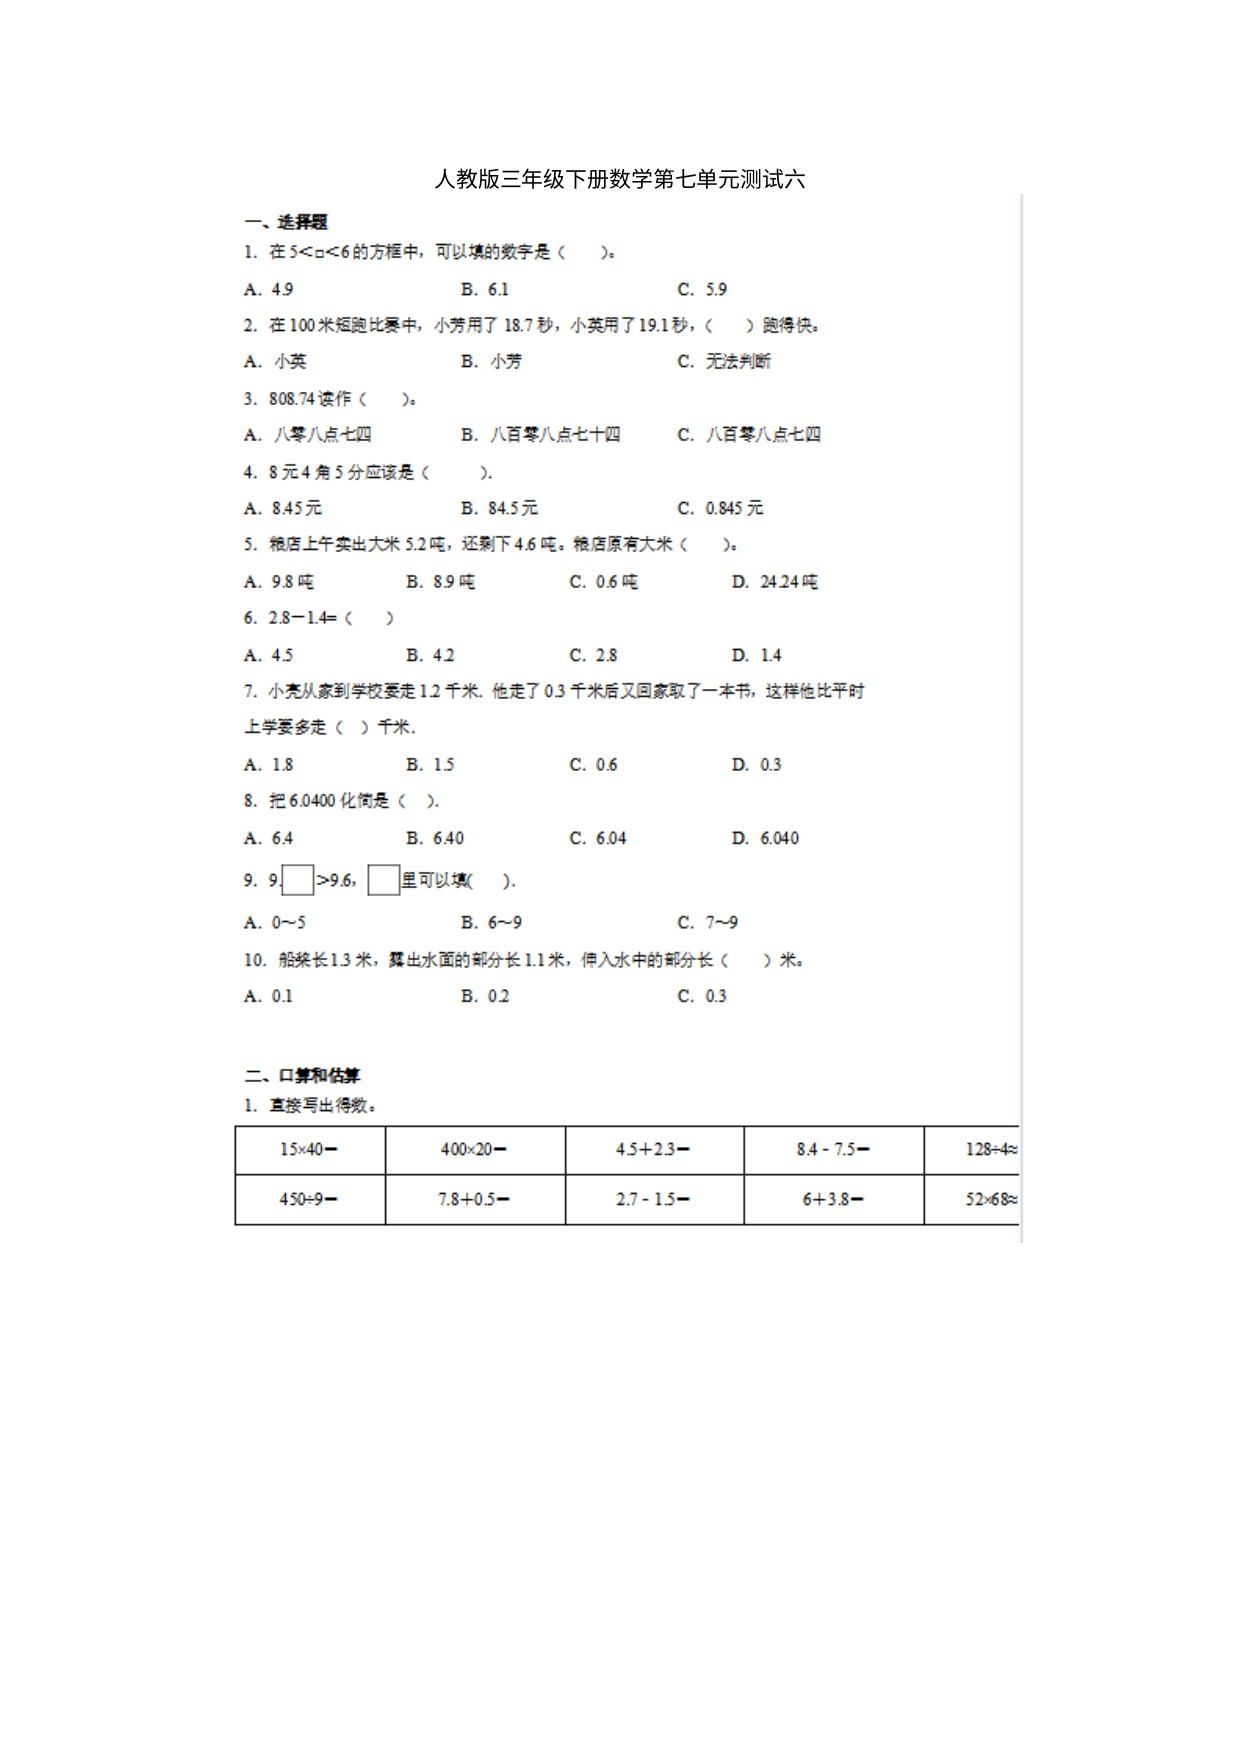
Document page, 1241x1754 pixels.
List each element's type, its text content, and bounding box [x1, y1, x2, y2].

picture [217, 194, 1024, 1243]
text 人教版三年级下册数学第七单元测试六 [187, 162, 1053, 194]
